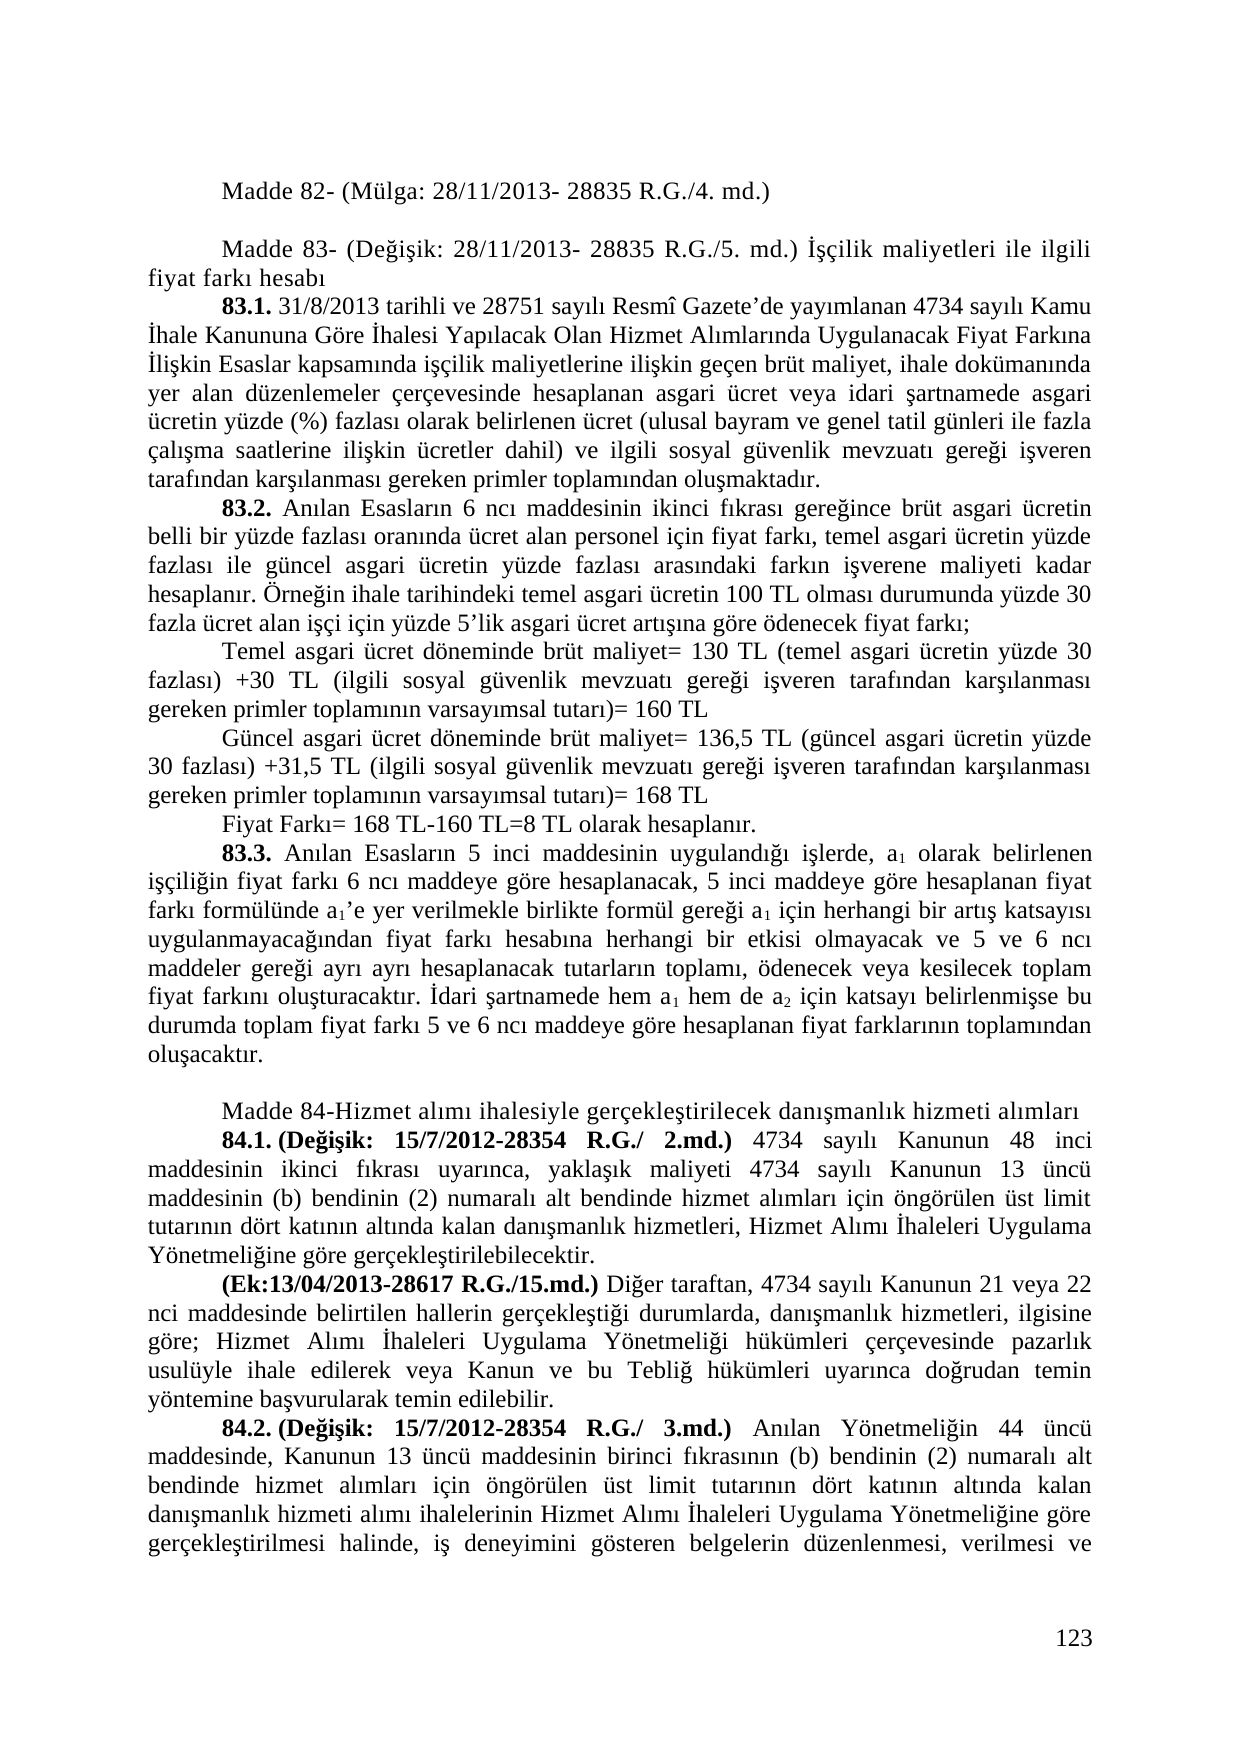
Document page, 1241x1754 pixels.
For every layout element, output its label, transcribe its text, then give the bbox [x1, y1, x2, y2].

subtitle Madde 84-Hizmet alımı ihalesiyle gerçekleştirilecek danışmanlık hizmeti alımları [148, 1096, 1092, 1125]
text 84.1. (Değişik: 15/7/2012-28354 R.G./ 2.md.) 4734 sayılı Kanunun 48 inci maddesinin ikinci fıkrası uyarınca, yaklaşık maliyeti 4734 sayılı Kanunun 13 üncü maddesinin (b) bendinin (2) numaralı alt bendinde hizmet alımları için öngörülen üst limit tutarının dört katının altında kalan danışmanlık hizmetleri, Hizmet Alımı İhaleleri Uygulama Yönetmeliğine göre gerçekleştirilebilecektir. [148, 1125, 1092, 1269]
subtitle Madde 82- (Mülga: 28/11/2013- 28835 R.G./4. md.) [148, 176, 1092, 205]
text 83.2. Anılan Esasların 6 ncı maddesinin ikinci fıkrası gereğince brüt asgari ücretin belli bir yüzde fazlası oranında ücret alan personel için fiyat farkı, temel asgari ücretin yüzde fazlası ile güncel asgari ücretin yüzde fazlası arasındaki farkın işverene maliyeti kadar hesaplanır. Örneğin ihale tarihindeki temel asgari ücretin 100 TL olması durumunda yüzde 30 fazla ücret alan işçi için yüzde 5’lik asgari ücret artışına göre ödenecek fiyat farkı; [148, 493, 1092, 636]
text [148, 1413, 1092, 1556]
text Fiyat Farkı= 168 TL-160 TL=8 TL olarak hesaplanır. [148, 809, 1092, 838]
text 83.3. Anılan Esasların 5 inci maddesinin uygulandığı işlerde, a1 olarak belirlenen işçiliğin fiyat farkı 6 ncı maddeye göre hesaplanacak, 5 inci maddeye göre hesaplanan fiyat farkı formülünde a1’e yer verilmekle birlikte formül gereği a1 için herhangi bir artış katsayısı uygulanmayacağından fiyat farkı hesabına herhangi bir etkisi olmayacak ve 5 ve 6 ncı maddeler gereği ayrı ayrı hesaplanacak tutarların toplamı, ödenecek veya kesilecek toplam fiyat farkını oluşturacaktır. İdari şartnamede hem a1 hem de a2 için katsayı belirlenmişse bu durumda toplam fiyat farkı 5 ve 6 ncı maddeye göre hesaplanan fiyat farklarının toplamından oluşacaktır. [148, 838, 1092, 1068]
text (Ek:13/04/2013-28617 R.G./15.md.) Diğer taraftan, 4734 sayılı Kanunun 21 veya 22 nci maddesinde belirtilen hallerin gerçekleştiği durumlarda, danışmanlık hizmetleri, ilgisine göre; Hizmet Alımı İhaleleri Uygulama Yönetmeliği hükümleri çerçevesinde pazarlık usulüyle ihale edilerek veya Kanun ve bu Tebliğ hükümleri uyarınca doğrudan temin yöntemine başvurularak temin edilebilir. [148, 1269, 1092, 1413]
text Güncel asgari ücret döneminde brüt maliyet= 136,5 TL (güncel asgari ücretin yüzde 30 fazlası) +31,5 TL (ilgili sosyal güvenlik mevzuatı gereği işveren tarafından karşılanması gereken primler toplamının varsayımsal tutarı)= 168 TL [148, 723, 1092, 809]
text 83.1. 31/8/2013 tarihli ve 28751 sayılı Resmî Gazete’de yayımlanan 4734 sayılı Kamu İhale Kanununa Göre İhalesi Yapılacak Olan Hizmet Alımlarında Uygulanacak Fiyat Farkına İlişkin Esaslar kapsamında işçilik maliyetlerine ilişkin geçen brüt maliyet, ihale dokümanında yer alan düzenlemeler çerçevesinde hesaplanan asgari ücret veya idari şartnamede asgari ücretin yüzde (%) fazlası olarak belirlenen ücret (ulusal bayram ve genel tatil günleri ile fazla çalışma saatlerine ilişkin ücretler dahil) ve ilgili sosyal güvenlik mevzuatı gereği işveren tarafından karşılanması gereken primler toplamından oluşmaktadır. [148, 291, 1092, 493]
text Temel asgari ücret döneminde brüt maliyet= 130 TL (temel asgari ücretin yüzde 30 fazlası) +30 TL (ilgili sosyal güvenlik mevzuatı gereği işveren tarafından karşılanması gereken primler toplamının varsayımsal tutarı)= 160 TL [148, 636, 1092, 723]
subtitle Madde 83- (Değişik: 28/11/2013- 28835 R.G./5. md.) İşçilik maliyetleri ile ilgili fiyat farkı hesabı [148, 234, 1092, 291]
